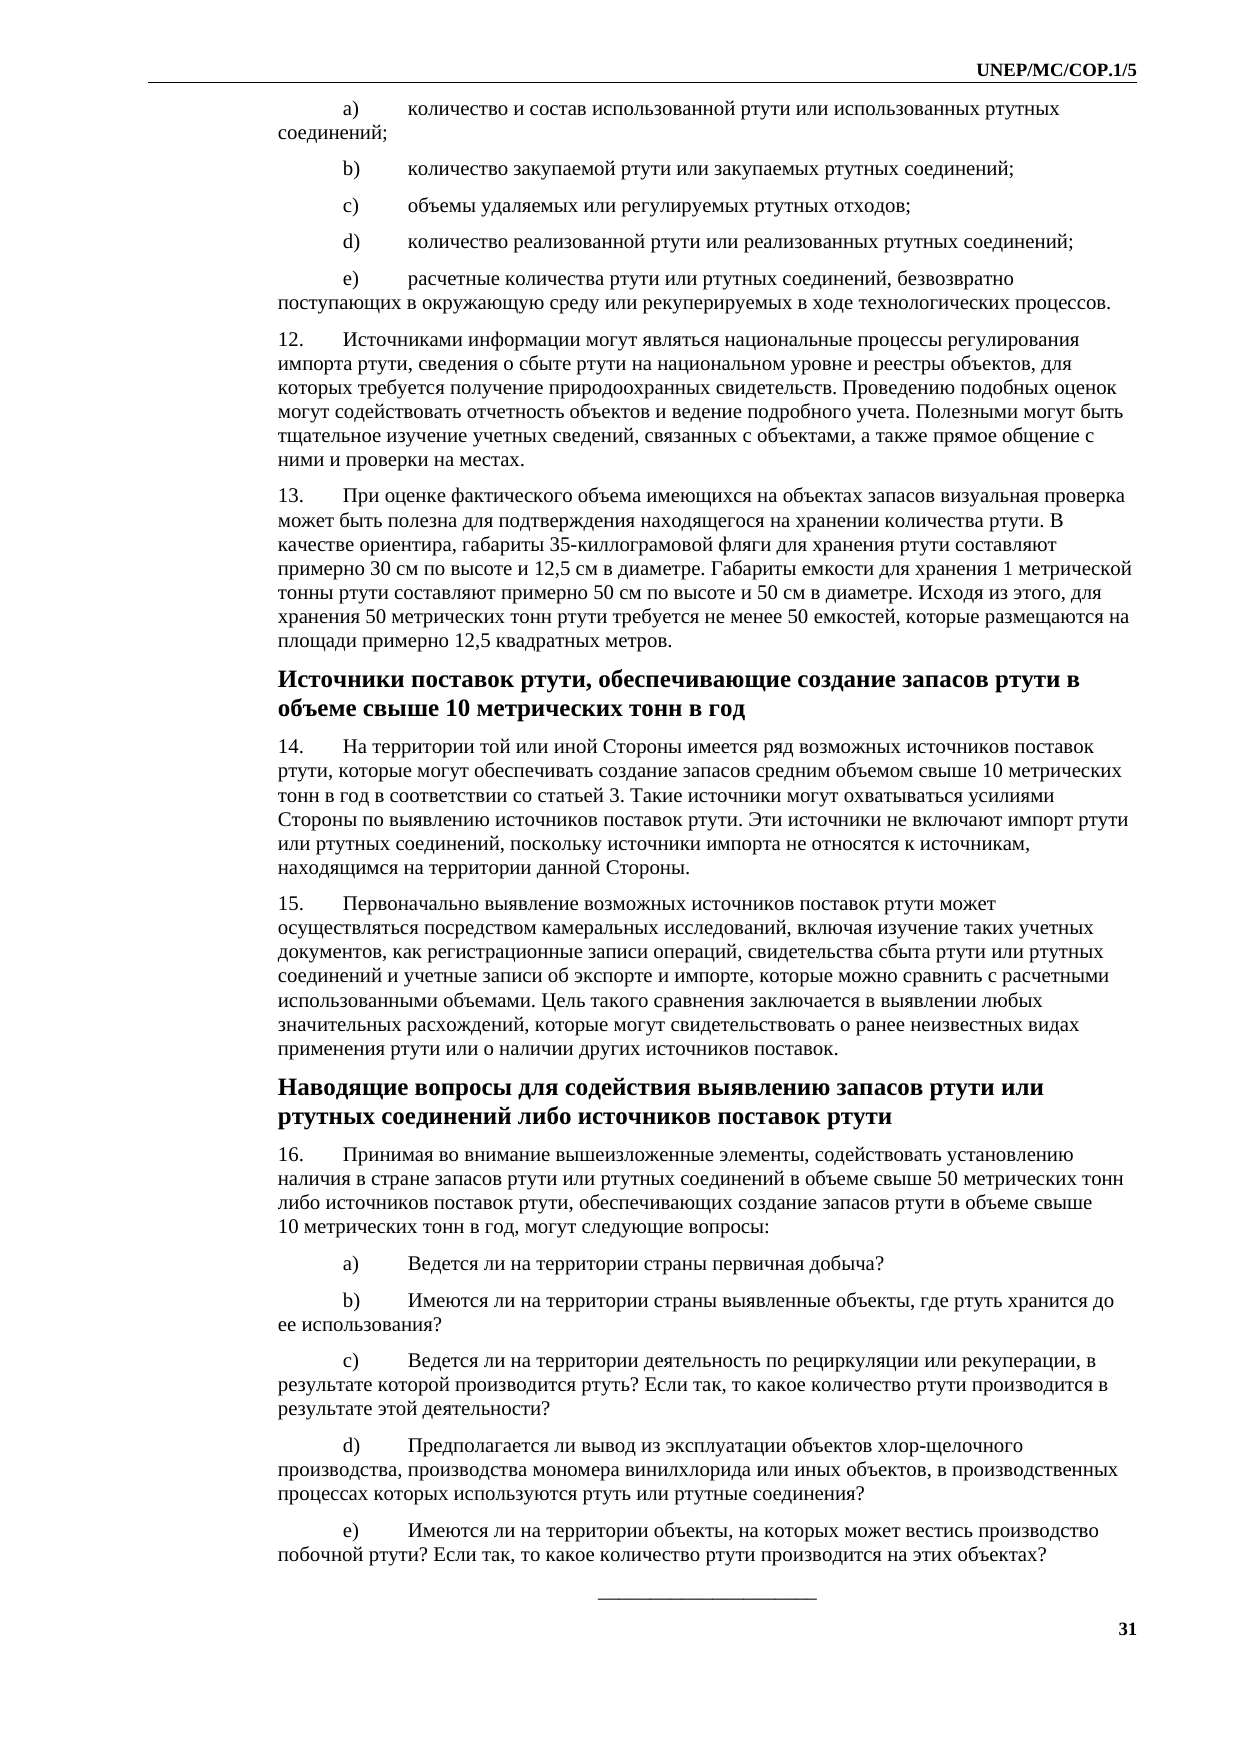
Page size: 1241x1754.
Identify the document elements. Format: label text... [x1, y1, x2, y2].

text d) количество реализованной ртути или реализованных ртутных соединений; [278, 229, 1137, 253]
text Наводящие вопросы для содействия выявлению запасов ртути или ртутных соединений либо источников поставок ртути [278, 1072, 1107, 1130]
text d) Предполагается ли вывод из эксплуатации объектов хлор-щелочного производства, производства мономера винилхлорида или иных объектов, в производственных процессах которых используются ртуть или ртутные соединения? [278, 1433, 1137, 1505]
text e) Имеются ли на территории объекты, на которых может вестись производство побочной ртути? Если так, то какое количество ртути производится на этих объектах? [278, 1517, 1137, 1566]
text 14. На территории той или иной Стороны имеется ряд возможных источников поставок ртути, которые могут обеспечивать создание запасов средним объемом свыше 10 метрических тонн в год в соответствии со статьей 3. Такие источники могут охватываться усилиями Стороны по выявлению источников поставок ртути. Эти источники не включают импорт ртути или ртутных соединений, поскольку источники импорта не относятся к источникам, находящимся на территории данной Стороны. [278, 734, 1137, 879]
text 16. Принимая во внимание вышеизложенные элементы, содействовать установлению наличия в стране запасов ртути или ртутных соединений в объеме свыше 50 метрических тонн либо источников поставок ртути, обеспечивающих создание запасов ртути в объеме свыше 10 метрических тонн в год, могут следующие вопросы: [278, 1142, 1137, 1238]
text e) расчетные количества ртути или ртутных соединений, безвозвратно поступающих в окружающую среду или рекуперируемых в ходе технологических процессов. [278, 266, 1137, 314]
text 13. При оценке фактического объема имеющихся на объектах запасов визуальная проверка может быть полезна для подтверждения находящегося на хранении количества ртути. В качестве ориентира, габариты 35-киллограмовой фляги для хранения ртути составляют примерно 30 см по высоте и 12,5 см в диаметре. Габариты емкости для хранения 1 метрической тонны ртути составляют примерно 50 см по высоте и 50 см в диаметре. Исходя из этого, для хранения 50 метрических тонн ртути требуется не менее 50 емкостей, которые размещаются на площади примерно 12,5 квадратных метров. [278, 483, 1137, 652]
text Источники поставок ртути, обеспечивающие создание запасов ртути в объеме свыше 10 метрических тонн в год [278, 664, 1107, 722]
text a) количество и состав использованной ртути или использованных ртутных соединений; [278, 96, 1137, 144]
text c) Ведется ли на территории деятельность по рециркуляции или рекуперации, в результате которой производится ртуть? Если так, то какое количество ртути производится в результате этой деятельности? [278, 1348, 1137, 1420]
text b) количество закупаемой ртути или закупаемых ртутных соединений; [278, 156, 1137, 180]
text 12. Источниками информации могут являться национальные процессы регулирования импорта ртути, сведения о сбыте ртути на национальном уровне и реестры объектов, для которых требуется получение природоохранных свидетельств. Проведению подобных оценок могут содействовать отчетность объектов и ведение подробного учета. Полезными могут быть тщательное изучение учетных сведений, связанных с объектами, а также прямое общение с ними и проверки на местах. [278, 327, 1137, 471]
text b) Имеются ли на территории страны выявленные объекты, где ртуть хранится до ее использования? [278, 1287, 1137, 1336]
text _____________________ [278, 1578, 1137, 1602]
text c) объемы удаляемых или регулируемых ртутных отходов; [278, 193, 1137, 217]
text a) Ведется ли на территории страны первичная добыча? [278, 1251, 1137, 1275]
text 15. Первоначально выявление возможных источников поставок ртути может осуществляться посредством камеральных исследований, включая изучение таких учетных документов, как регистрационные записи операций, свидетельства сбыта ртути или ртутных соединений и учетные записи об экспорте и импорте, которые можно сравнить с расчетными использованными объемами. Цель такого сравнения заключается в выявлении любых значительных расхождений, которые могут свидетельствовать о ранее неизвестных видах применения ртути или о наличии других источников поставок. [278, 891, 1137, 1060]
